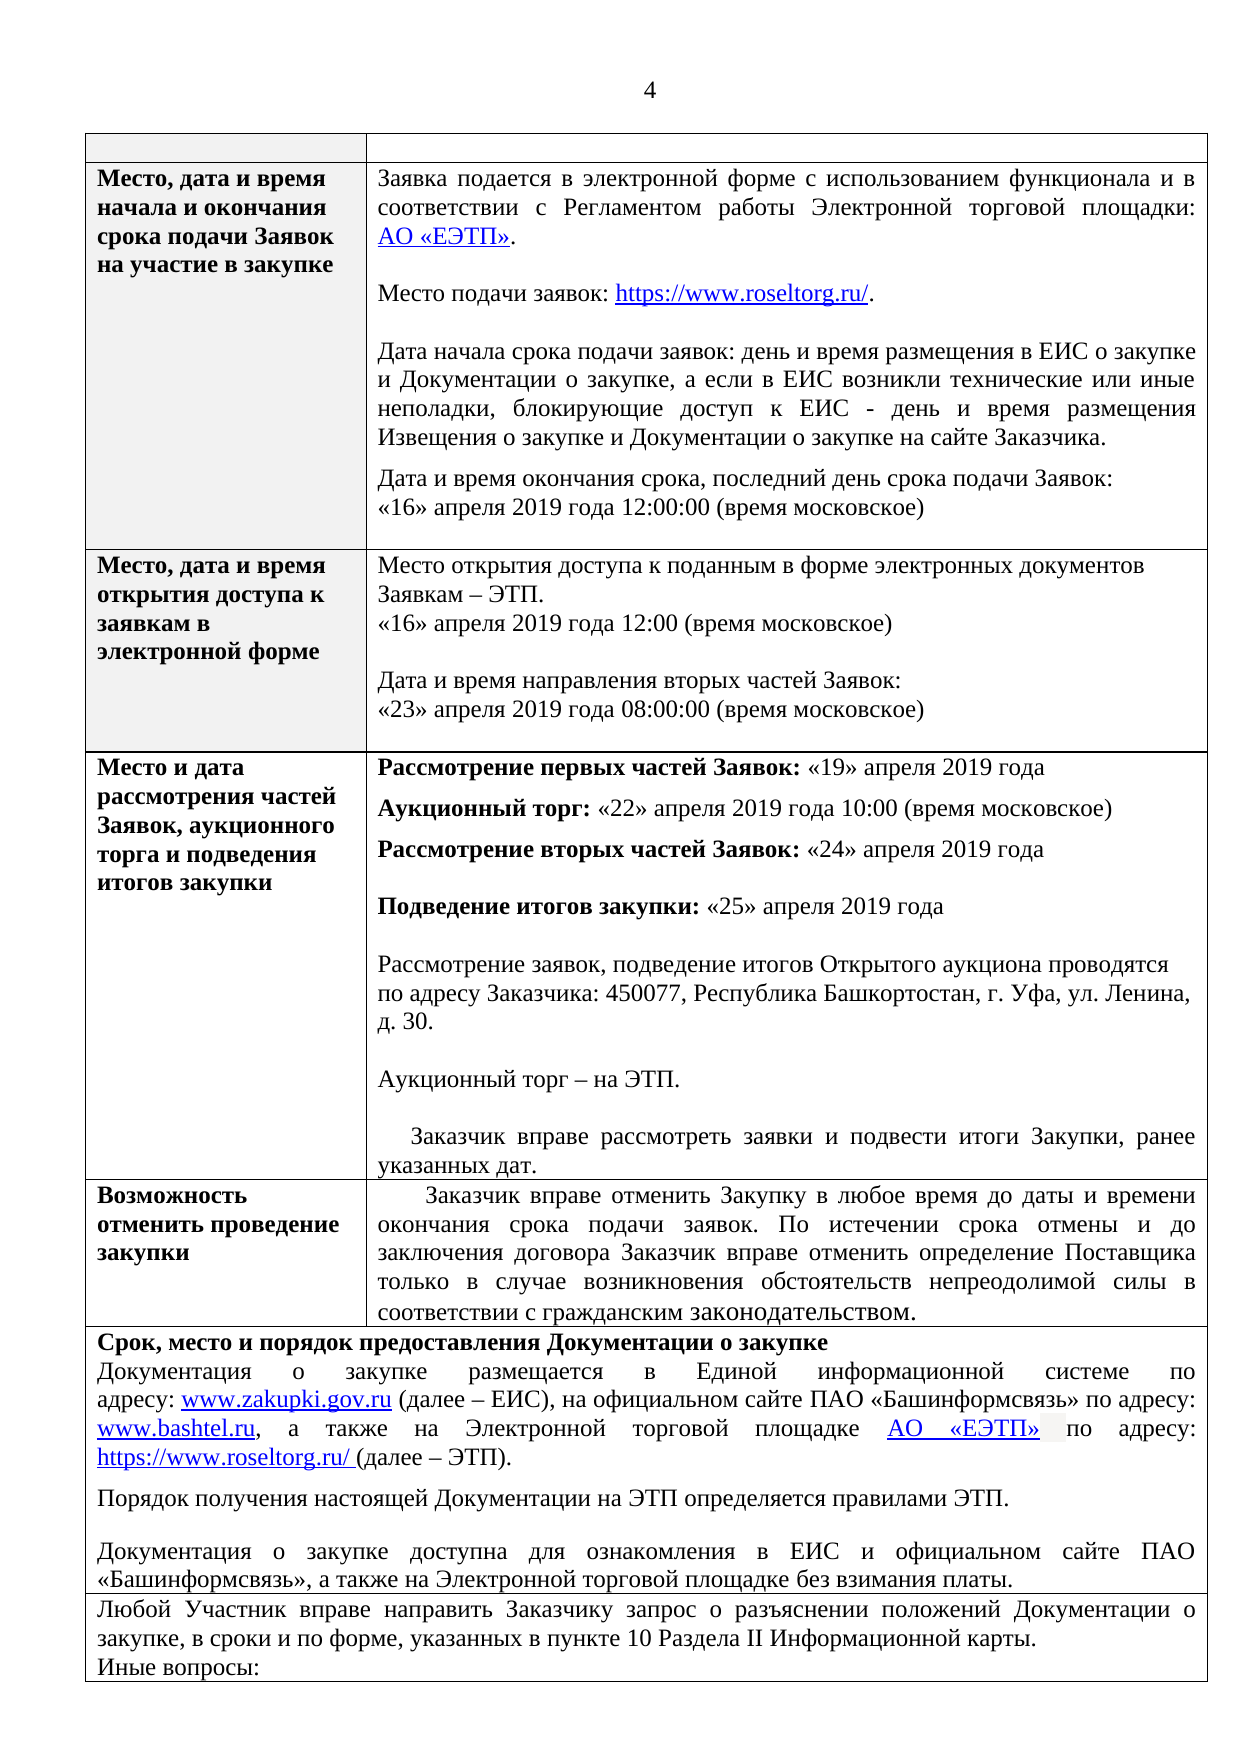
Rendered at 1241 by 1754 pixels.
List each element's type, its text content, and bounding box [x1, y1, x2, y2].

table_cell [86, 1594, 1207, 1681]
table_cell Место и дата рассмотрения частей Заявок, аукционного торга и подведения итогов закупки [86, 753, 366, 1179]
table_cell Место, дата и время открытия доступа к заявкам в электронной форме [86, 550, 366, 751]
table_cell Место открытия доступа к поданным в форме электронных документов Заявкам – ЭТП. 12:00 (время московское) Дата и время направления вторых частей Заявок: 08:00:00 (время московское) [367, 550, 1207, 751]
table_cell Рассмотрение первых частей Заявок: Аукционный торг: 10:00 (время московское) Рассмотрение вторых частей Заявок: Подведение итогов закупки: Рассмотрение заявок, подведение итогов Открытого аукциона проводятся по адресу Заказчика: 450077, Республика Башкортостан, г. Уфа, ул. Ленина, д. 30. Аукционный торг – на ЭТП. Заказчик вправе рассмотреть заявки и подвести итоги Закупки, ранее указанных дат. [367, 753, 1207, 1179]
table_cell Место, дата и время начала и окончания срока подачи Заявок на участие в закупке [86, 163, 366, 549]
table_cell Заявка подается в электронной форме с использованием функционала и в соответствии с Регламентом работы Электронной торговой площадки: АО «ЕЭТП». Место подачи заявок: https://www.roseltorg.ru/. Дата начала срока подачи заявок: день и время размещения в ЕИС о закупке и Документации о закупке, а если в ЕИС возникли технические или иные неполадки, блокирующие доступ к ЕИС - день и время размещения Извещения о закупке и Документации о закупке на сайте Заказчика. Дата и время окончания срока, последний день срока подачи Заявок: 12:00:00 (время московское) [367, 163, 1207, 549]
table_cell Заказчик вправе отменить Закупку в любое время до даты и времени окончания срока подачи заявок. По истечении срока отмены и до заключения договора Заказчик вправе отменить определение Поставщика только в случае возникновения обстоятельств непреодолимой силы в соответствии с гражданским законодательством. [367, 1180, 1207, 1326]
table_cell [86, 134, 366, 162]
table_cell Возможность отменить проведение закупки [86, 1180, 366, 1326]
table_cell Срок, место и порядок предоставления Документации о закупке Документация о закупке размещается в Единой информационной системе по адресу: www.zakupki.gov.ru (далее – ЕИС), на официальном сайте ПАО «Башинформсвязь» по адресу: www.bashtel.ru, а также на Электронной торговой площадке АО «ЕЭТП» по адресу: https://www.roseltorg.ru/ (далее – ЭТП). Порядок получения настоящей Документации на ЭТП определяется правилами ЭТП. Документация о закупке доступна для ознакомления в ЕИС и официальном сайте ПАО «Башинформсвязь», а также на Электронной торговой площадке без взимания платы. [86, 1327, 1207, 1593]
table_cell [367, 134, 1207, 162]
